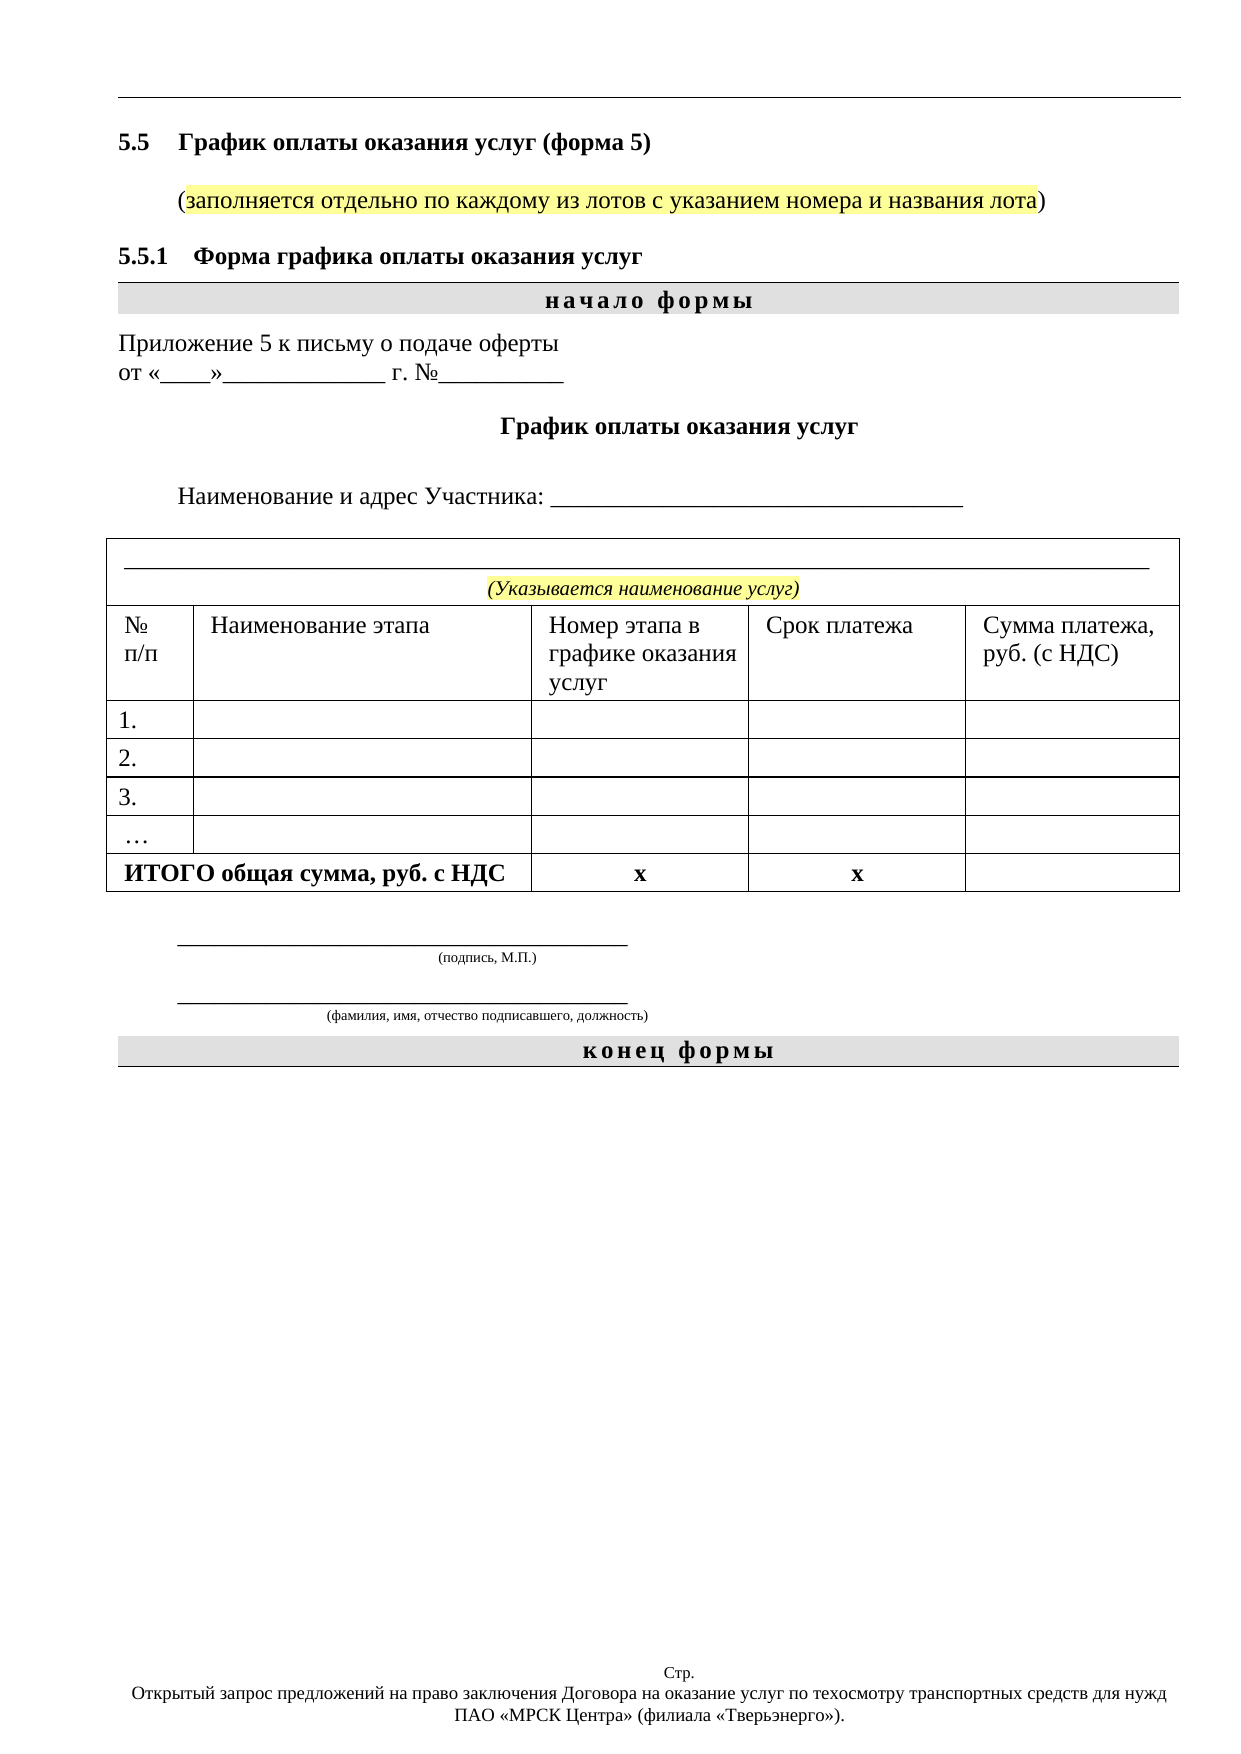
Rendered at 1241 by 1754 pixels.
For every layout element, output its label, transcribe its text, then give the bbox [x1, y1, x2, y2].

text Наименование и адрес Участника: _________________________________ [118, 481, 1181, 509]
table_cell Наименование этапа [194, 606, 531, 700]
table_cell Номер этапа в графике оказания услуг [532, 606, 748, 700]
text ____________________________________ [118, 921, 1181, 949]
table_cell [749, 701, 965, 738]
text (подпись, М.П.) [118, 949, 797, 978]
text ____________________________________ [118, 978, 1181, 1007]
table_cell [194, 739, 531, 776]
table_cell [966, 778, 1179, 814]
table_cell № п/п [107, 606, 193, 700]
table_cell [532, 701, 748, 738]
table_cell Сумма платежа, руб. (с НДС) [966, 606, 1179, 700]
table_cell [107, 778, 193, 814]
table_cell [966, 701, 1179, 738]
text График оплаты оказания услуг [118, 411, 1181, 439]
table_cell [749, 778, 965, 814]
text начало формы [118, 283, 1179, 314]
table_cell х [749, 854, 965, 891]
table_cell [532, 739, 748, 776]
text (фамилия, имя, отчество подписавшего, должность) [118, 1007, 797, 1036]
table_cell [966, 739, 1179, 776]
table_cell [749, 739, 965, 776]
subtitle График оплаты оказания услуг (форма 5) [118, 127, 1181, 156]
table_cell [532, 778, 748, 814]
table_cell [107, 739, 193, 776]
subtitle Форма графика оплаты оказания услуг [118, 241, 1181, 269]
table_cell [966, 816, 1179, 853]
table_cell Срок платежа [749, 606, 965, 700]
table_cell [194, 816, 531, 853]
table_cell х [532, 854, 748, 891]
table_cell [749, 816, 965, 853]
table_cell [966, 854, 1179, 891]
table_cell [107, 701, 193, 738]
text Приложение 5 к письму о подаче оферты от «____»_____________ г. №__________ [118, 328, 1181, 386]
table_header __________________________________________________________________________________ (Указывается наименование услуг) [107, 539, 1179, 604]
table_cell [194, 778, 531, 814]
table_cell [532, 816, 748, 853]
table_cell ИТОГО общая сумма, руб. с НДС [107, 854, 531, 891]
table_cell … [107, 816, 193, 853]
table_cell [194, 701, 531, 738]
text конец формы [118, 1036, 1179, 1066]
